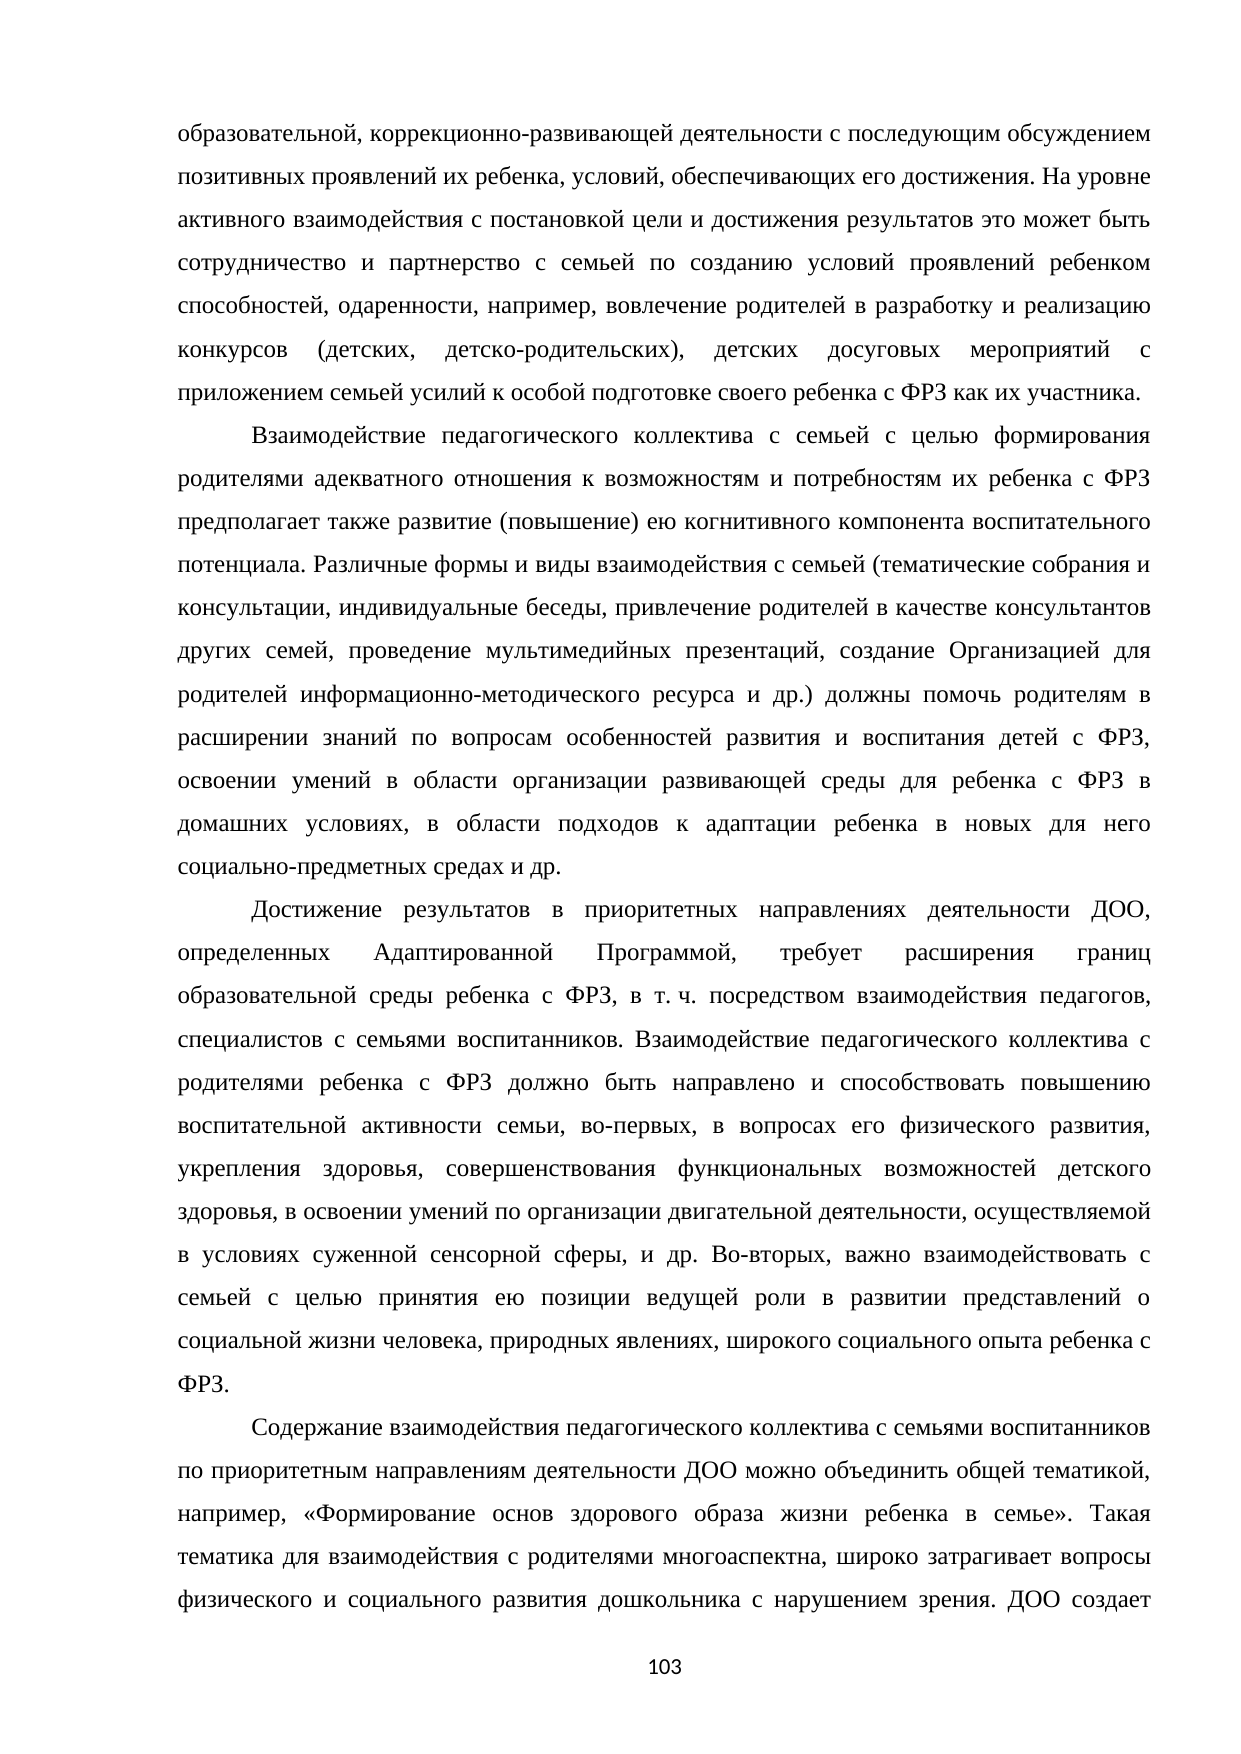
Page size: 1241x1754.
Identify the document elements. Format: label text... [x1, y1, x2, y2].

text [177, 118, 1152, 406]
text Достижение результатов в приоритетных направлениях деятельности ДОО, определенных Адаптированной Программой, требует расширения границ образовательной среды ребенка с ФРЗ, в т. ч. посредством взаимодействия педагогов, специалистов с семьями воспитанников. Взаимодействие педагогического коллектива с родителями ребенка с ФРЗ должно быть направлено и способствовать повышению воспитательной активности семьи, во-первых, в вопросах его физического развития, укрепления здоровья, совершенствования функциональных возможностей детского здоровья, в освоении умений по организации двигательной деятельности, осуществляемой в условиях суженной сенсорной сферы, и др. Во-вторых, важно взаимодействовать с семьей с целью принятия ею позиции ведущей роли в развитии представлений о социальной жизни человека, природных явлениях, широкого социального опыта ребенка с ФРЗ. [177, 894, 1152, 1397]
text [177, 1412, 1152, 1613]
text Взаимодействие педагогического коллектива с семьей с целью формирования родителями адекватного отношения к возможностям и потребностям их ребенка с ФРЗ предполагает также развитие (повышение) ею когнитивного компонента воспитательного потенциала. Различные формы и виды взаимодействия с семьей (тематические собрания и консультации, индивидуальные беседы, привлечение родителей в качестве консультантов других семей, проведение мультимедийных презентаций, создание Организацией для родителей информационно-методического ресурса и др.) должны помочь родителям в расширении знаний по вопросам особенностей развития и воспитания детей с ФРЗ, освоении умений в области организации развивающей среды для ребенка с ФРЗ в домашних условиях, в области подходов к адаптации ребенка в новых для него социально-предметных средах и др. [177, 420, 1152, 880]
